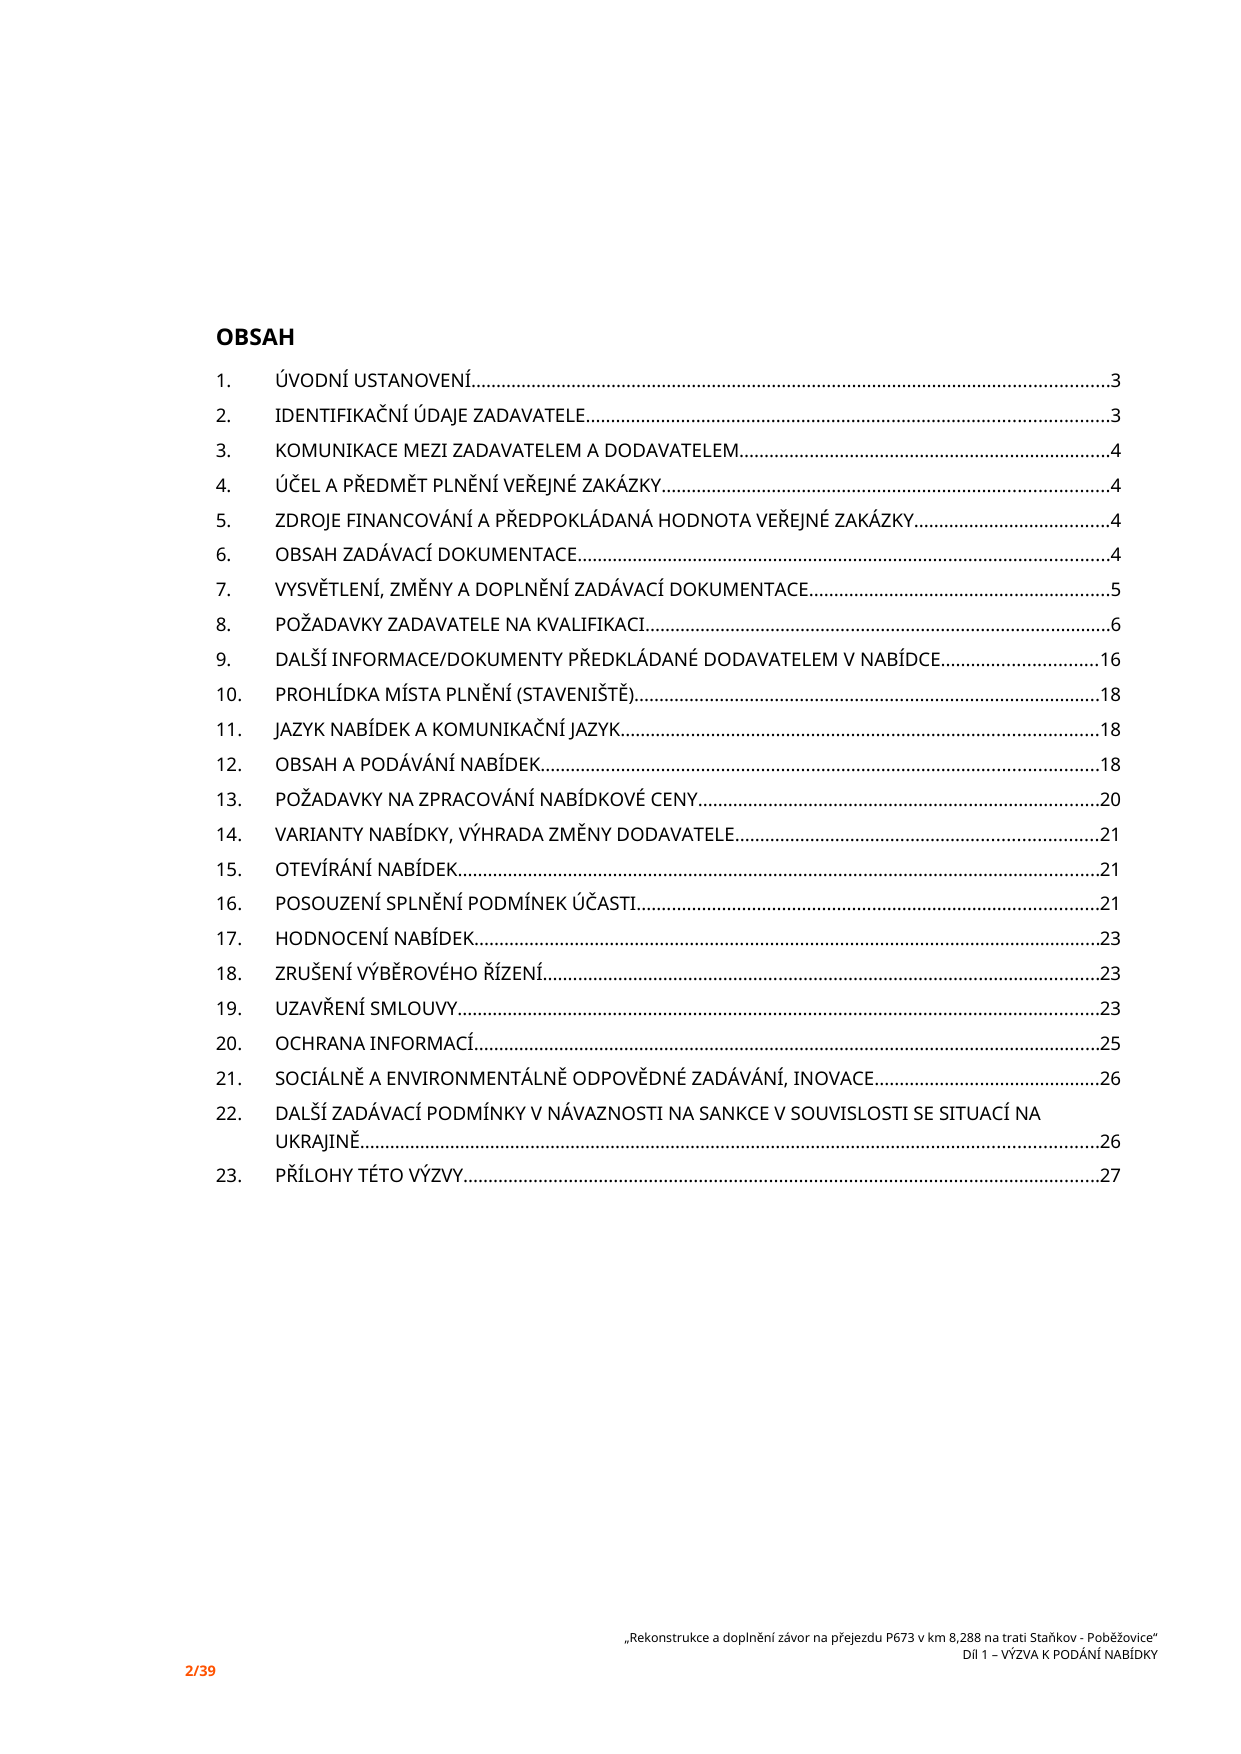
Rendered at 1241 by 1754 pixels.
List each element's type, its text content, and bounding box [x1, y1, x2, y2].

text 19. UZAVŘENÍ SMLOUVY 23 [216, 995, 1122, 1021]
text 14. VARIANTY NABÍDKY, VÝHRADA ZMĚNY DODAVATELE 21 [216, 821, 1122, 846]
text 17. HODNOCENÍ NABÍDEK 23 [216, 926, 1122, 951]
text 20. OCHRANA INFORMACÍ 25 [216, 1030, 1122, 1056]
text 21. SOCIÁLNĚ A ENVIRONMENTÁLNĚ ODPOVĚDNÉ ZADÁVÁNÍ, INOVACE 26 [216, 1065, 1122, 1091]
text Obsah [216, 320, 1122, 352]
text 18. ZRUŠENÍ VÝBĚROVÉHO ŘÍZENÍ 23 [216, 961, 1122, 986]
text 6. OBSAH ZADÁVACÍ DOKUMENTACE 4 [216, 542, 1122, 567]
text 1. ÚVODNÍ USTANOVENÍ 3 [216, 367, 1122, 393]
text 5. ZDROJE FINANCOVÁNÍ A PŘEDPOKLÁDANÁ HODNOTA VEŘEJNÉ ZAKÁZKY 4 [216, 507, 1122, 532]
text 2. IDENTIFIKAČNÍ ÚDAJE ZADAVATELE 3 [216, 402, 1122, 428]
text 9. DALŠÍ INFORMACE/DOKUMENTY PŘEDKLÁDANÉ DODAVATELEM V NABÍDCE 16 [216, 646, 1122, 672]
text 12. OBSAH A PODÁVÁNÍ NABÍDEK 18 [216, 751, 1122, 777]
text 11. JAZYK NABÍDEK A KOMUNIKAČNÍ JAZYK 18 [216, 716, 1122, 742]
text 22. Další zadávací podmínky v návaznosti na sankce v souvislosti se situací na Ukrajině 26 [216, 1100, 1122, 1154]
text 16. POSOUZENÍ SPLNĚNÍ PODMÍNEK ÚČASTI 21 [216, 891, 1122, 916]
text 10. PROHLÍDKA MÍSTA PLNĚNÍ (STAVENIŠTĚ) 18 [216, 681, 1122, 707]
text 7. VYSVĚTLENÍ, ZMĚNY A DOPLNĚNÍ ZADÁVACÍ DOKUMENTACE 5 [216, 577, 1122, 602]
text 3. KOMUNIKACE MEZI ZADAVATELEM a DODAVATELEM 4 [216, 437, 1122, 463]
text 8. POŽADAVKY ZADAVATELE NA KVALIFIKACI 6 [216, 612, 1122, 637]
text 15. OTEVÍRÁNÍ NABÍDEK 21 [216, 856, 1122, 881]
text 23. PŘÍLOHY TÉTO VÝZVY 27 [216, 1162, 1122, 1188]
text 13. POŽADAVKY NA ZPRACOVÁNÍ NABÍDKOVÉ CENY 20 [216, 786, 1122, 812]
text 4. ÚČEL A PŘEDMĚT PLNĚNÍ VEŘEJNÉ ZAKÁZKY 4 [216, 472, 1122, 497]
